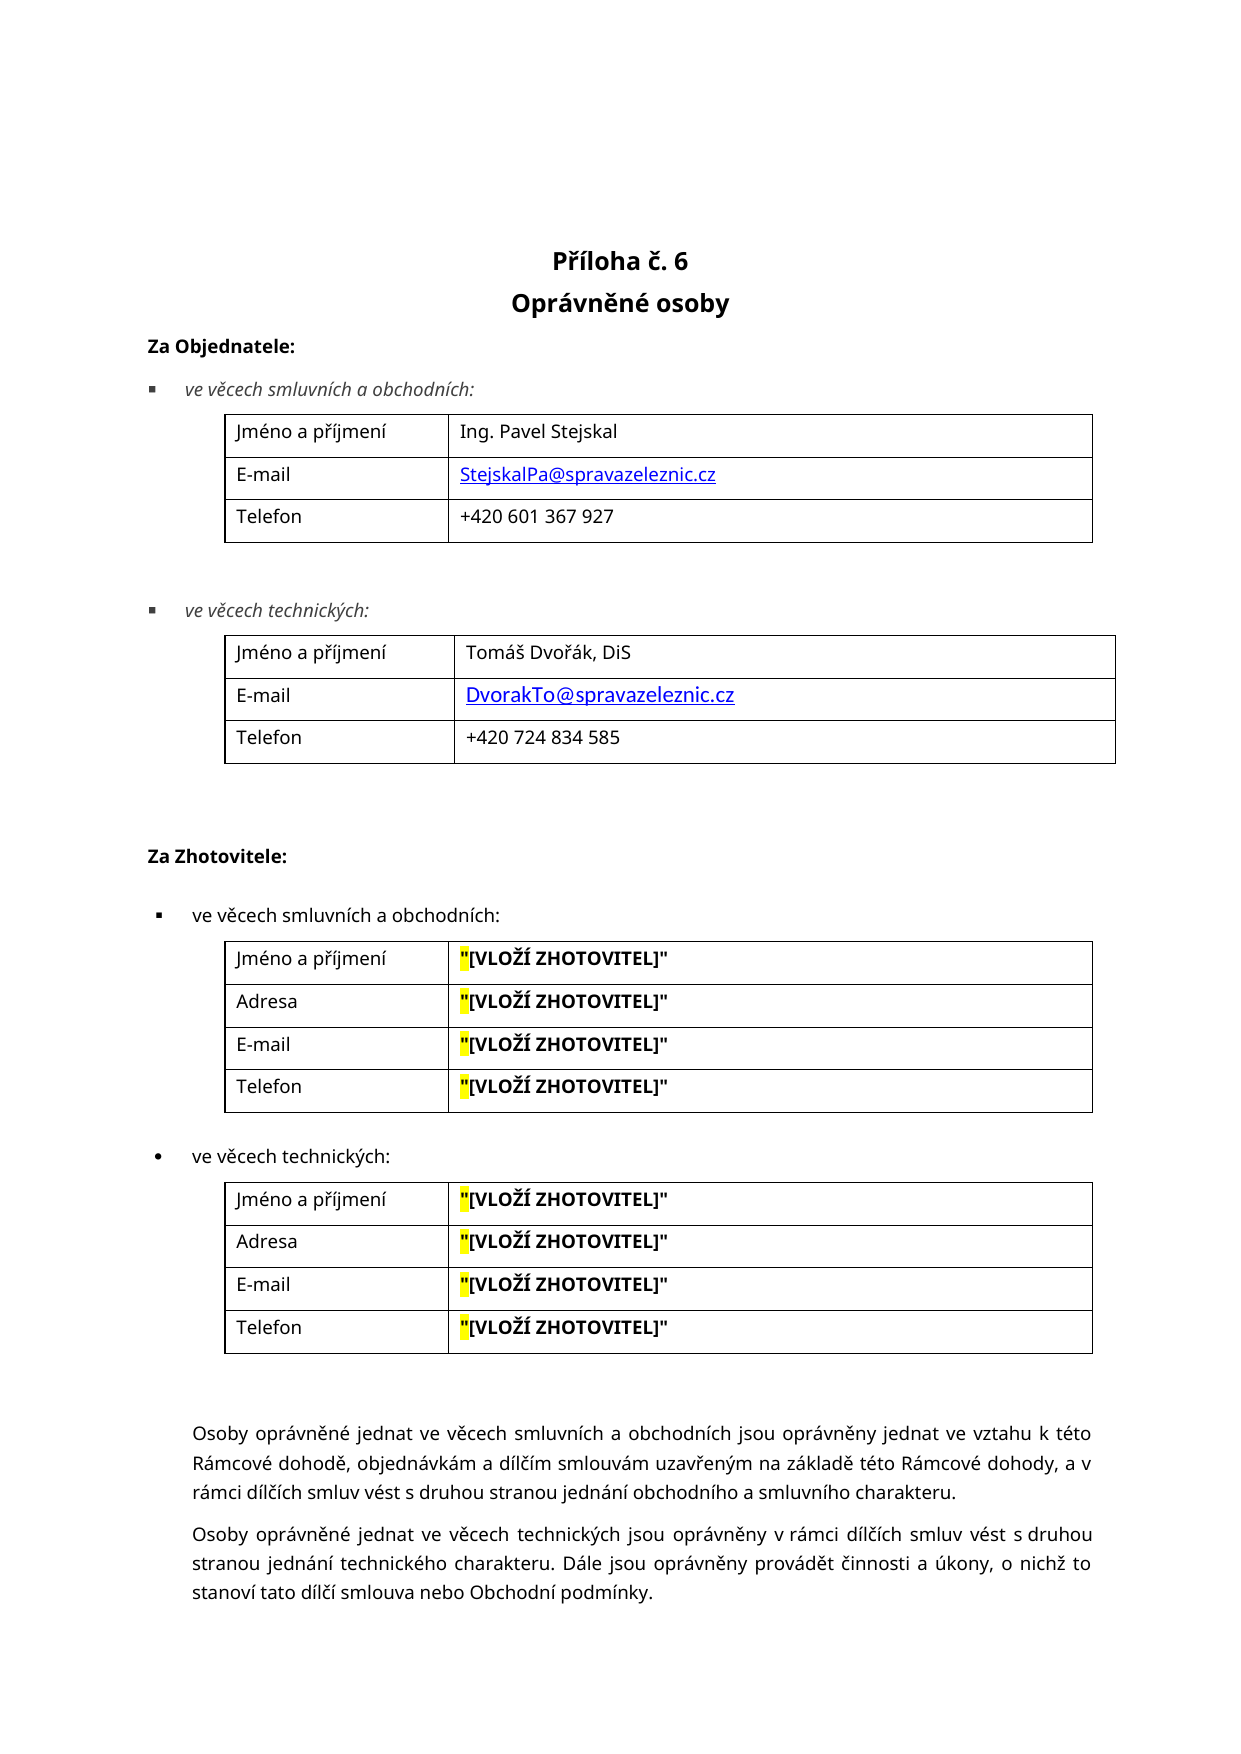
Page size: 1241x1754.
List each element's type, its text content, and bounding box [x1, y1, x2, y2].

table_cell +420 601 367 927 [449, 500, 1092, 542]
table_cell [449, 1268, 1092, 1310]
table_header [449, 1183, 1092, 1224]
table_cell [449, 1311, 1092, 1353]
table_cell DvorakTo@spravazeleznic.cz [455, 679, 1115, 720]
table_header Tomáš Dvořák, DiS [455, 636, 1115, 678]
table_cell E-mail [226, 679, 454, 720]
table_cell Adresa [226, 985, 448, 1027]
list ve věcech smluvních a obchodních: [154, 897, 1093, 929]
table_cell Adresa [226, 1226, 448, 1267]
table_cell E-mail [226, 1268, 448, 1310]
table_header [449, 942, 1092, 984]
table_header Jméno a příjmení [226, 415, 448, 457]
text Osoby oprávněné jednat ve věcech technických jsou oprávněny v rámci dílčích smluv vést s druhou stranou jednání technického charakteru. Dále jsou oprávněny provádět činnosti a úkony, o nichž to stanoví tato dílčí smlouva nebo Obchodní podmínky. [192, 1521, 1093, 1605]
table_cell [449, 1028, 1092, 1069]
text Příloha č. 6 [148, 247, 1093, 276]
table_cell Telefon [226, 500, 448, 542]
table_cell [449, 1226, 1092, 1267]
table_cell [449, 1070, 1092, 1112]
table_cell E-mail [226, 1028, 448, 1069]
table_cell Telefon [226, 1311, 448, 1353]
table_header Ing. Pavel Stejskal [449, 415, 1092, 457]
table_cell StejskalPa@spravazeleznic.cz [449, 458, 1092, 499]
table_cell +420 724 834 585 [455, 721, 1115, 763]
text Za Objednatele: [148, 331, 1093, 360]
table_cell Telefon [226, 721, 454, 763]
table_header Jméno a příjmení [226, 1183, 448, 1224]
list ve věcech technických: [155, 1138, 1093, 1169]
subtitle ve věcech smluvních a obchodních: [148, 372, 1093, 401]
text Za Zhotovitele: [148, 843, 1093, 869]
subtitle ve věcech technických: [148, 593, 1093, 622]
table_header Jméno a příjmení [226, 942, 448, 984]
table_cell [449, 985, 1092, 1027]
text Osoby oprávněné jednat ve věcech smluvních a obchodních jsou oprávněny jednat ve vztahu k této Rámcové dohodě, objednávkám a dílčím smlouvám uzavřeným na základě této Rámcové dohody, a v rámci dílčích smluv vést s druhou stranou jednání obchodního a smluvního charakteru. [192, 1421, 1093, 1504]
table_cell E-mail [226, 458, 448, 499]
table_cell Telefon [226, 1070, 448, 1112]
table_header Jméno a příjmení [226, 636, 454, 678]
text Oprávněné osoby [148, 289, 1093, 318]
